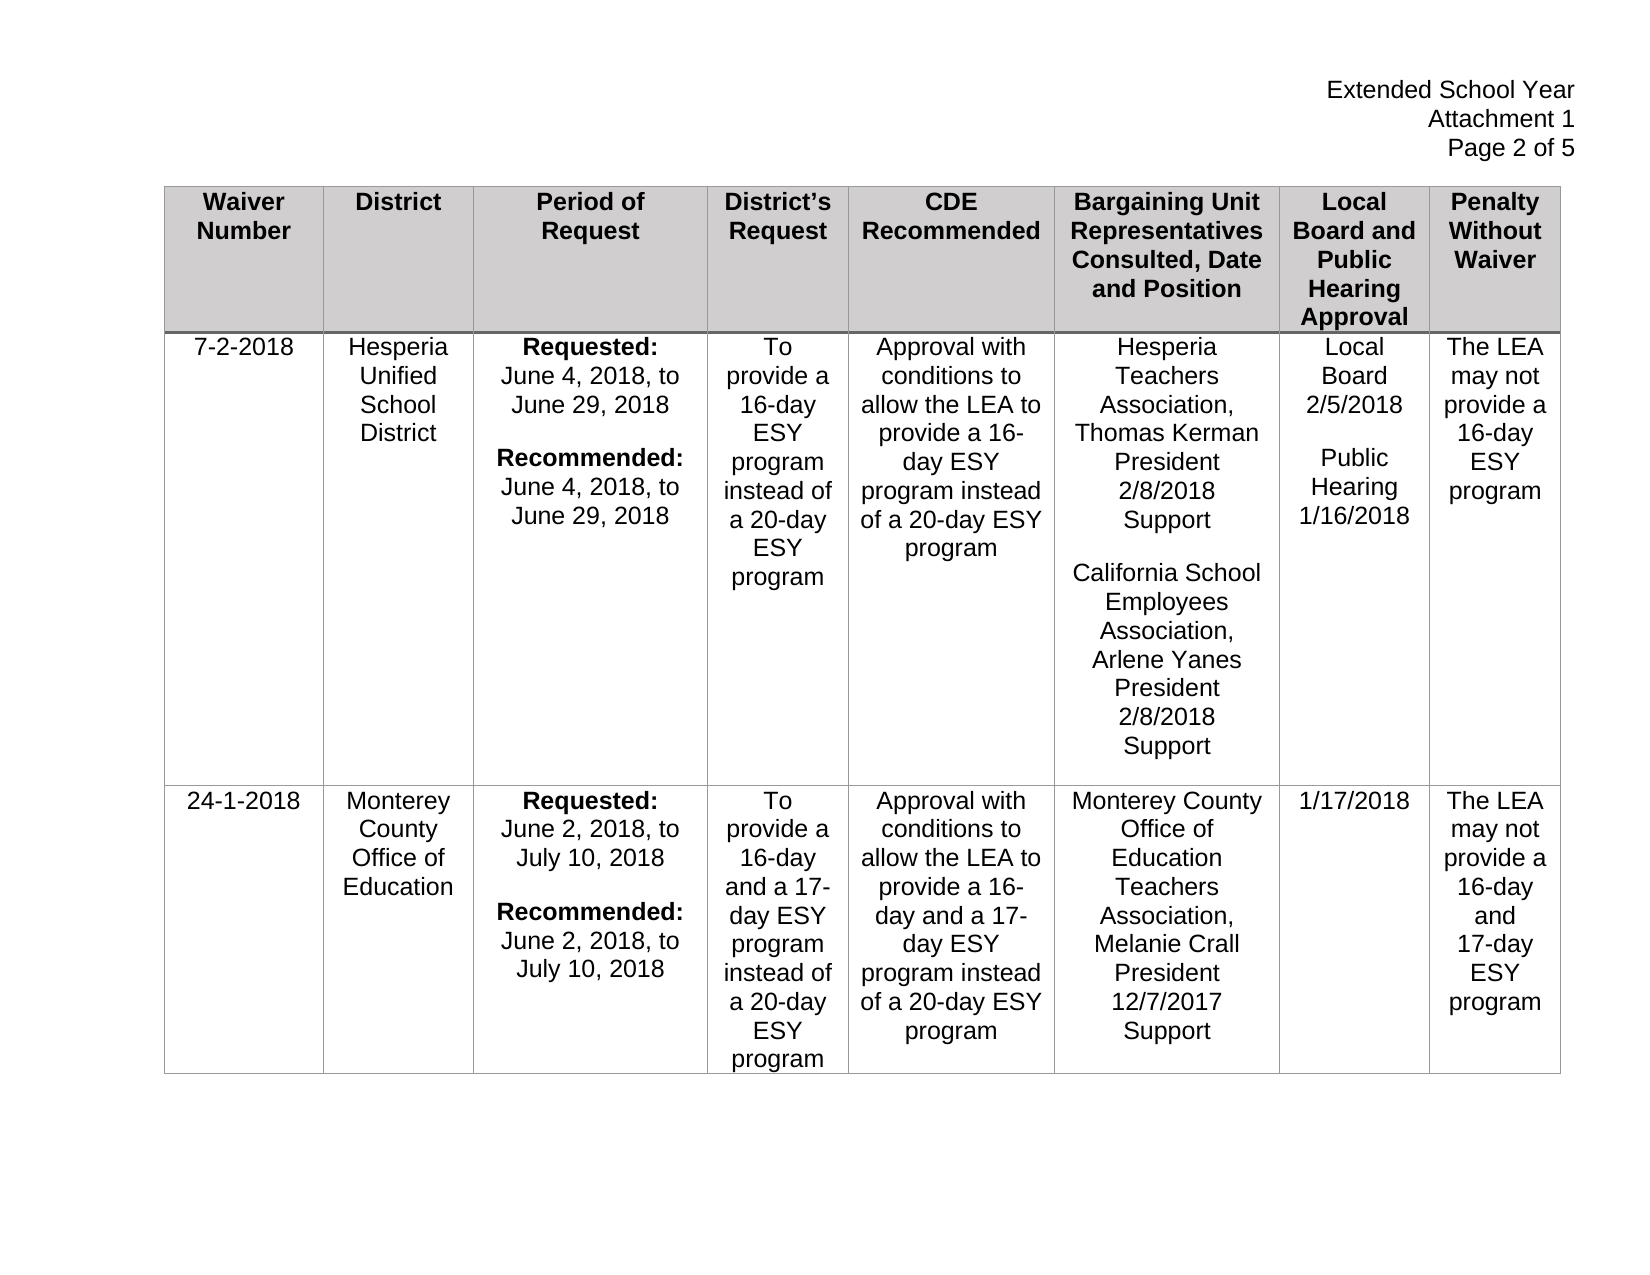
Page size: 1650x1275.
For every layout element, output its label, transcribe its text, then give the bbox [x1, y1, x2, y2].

table_cell 24-1-2018 [165, 786, 323, 1073]
table_cell To provide a 16-day ESY program instead of a 20-day ESY program [708, 334, 848, 784]
table_header District [324, 187, 473, 331]
table_cell Approval with conditions to allow the LEA to provide a 16-day ESY program instead of a 20-day ESY program [849, 334, 1054, 784]
table_cell Monterey County Office of Education [324, 786, 473, 1073]
table_cell Requested: June 4, 2018, to June 29, 2018 Recommended: June 4, 2018, to June 29, 2018 [474, 334, 707, 784]
table_header District’s Request [708, 187, 848, 331]
table_header Local Board and Public Hearing Approval [1280, 187, 1429, 331]
table_cell 7-2-2018 [165, 334, 323, 784]
table_cell To provide a 16-day and a 17-day ESY program instead of a 20-day ESY program [708, 786, 848, 1073]
table_cell The LEA may not provide a 16-day ESY program [1430, 334, 1560, 784]
table_header Period of Request [474, 187, 707, 331]
table_cell Requested: June 2, 2018, to July 10, 2018 Recommended: June 2, 2018, to July 10, 2018 [474, 786, 707, 1073]
table_cell Hesperia Unified School District [324, 334, 473, 784]
table_header CDE Recommended [849, 187, 1054, 331]
table_cell Approval with conditions to allow the LEA to provide a 16-day and a 17-day ESY program instead of a 20-day ESY program [849, 786, 1054, 1073]
table_header Waiver Number [165, 187, 323, 331]
table_cell Hesperia Teachers Association, Thomas Kerman President 2/8/2018 Support California School Employees Association, Arlene Yanes President 2/8/2018 Support [1055, 334, 1279, 784]
table_cell 1/17/2018 [1280, 786, 1429, 1073]
table_cell Local Board 2/5/2018 Public Hearing 1/16/2018 [1280, 334, 1429, 784]
table_cell The LEA may not provide a 16-day and 17-day ESY program [1430, 786, 1560, 1073]
table_cell Monterey County Office of Education Teachers Association, Melanie Crall President 12/7/2017 Support [1055, 786, 1279, 1073]
table_header Penalty Without Waiver [1430, 187, 1560, 331]
table_header Bargaining Unit Representatives Consulted, Date and Position [1055, 187, 1279, 331]
